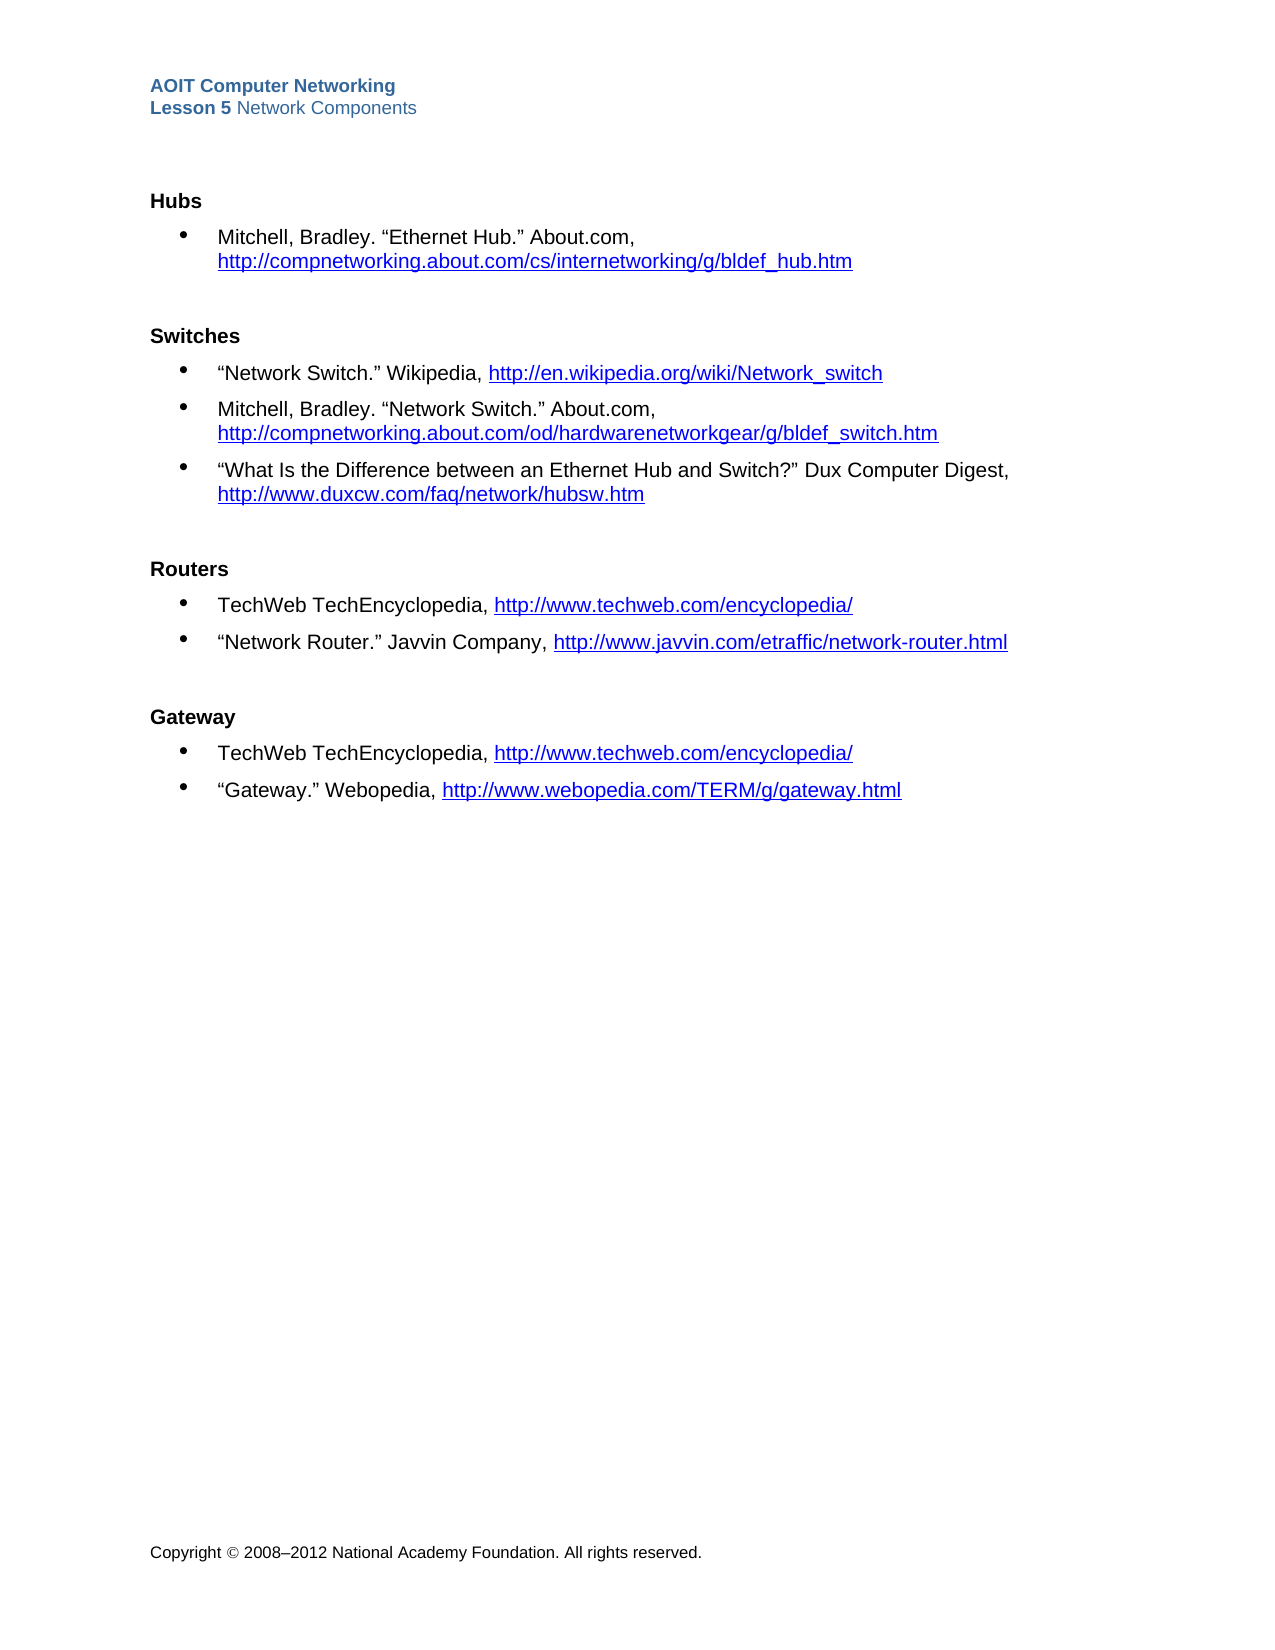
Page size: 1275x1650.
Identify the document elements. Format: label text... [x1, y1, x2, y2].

text Hubs [150, 187, 1125, 212]
text Gateway [150, 704, 1125, 729]
text TechWeb TechEncyclopedia, http://www.techweb.com/encyclopedia/ [180, 741, 1125, 765]
text Mitchell, Bradley. “Network Switch.” About.com, http://compnetworking.about.com/od/hardwarenetworkgear/g/bldef_switch.htm [180, 397, 1125, 445]
text “What Is the Difference between an Ethernet Hub and Switch?” Dux Computer Digest, http://www.duxcw.com/faq/network/hubsw.htm [180, 458, 1125, 506]
text Switches [150, 323, 1125, 348]
text Mitchell, Bradley. “Ethernet Hub.” About.com, http://compnetworking.about.com/cs/internetworking/g/bldef_hub.htm [180, 225, 1125, 273]
text “Gateway.” Webopedia, http://www.webopedia.com/TERM/g/gateway.html [180, 778, 1125, 802]
text “Network Switch.” Wikipedia, http://en.wikipedia.org/wiki/Network_switch [180, 361, 1125, 384]
text Routers [150, 556, 1125, 581]
text “Network Router.” Javvin Company, http://www.javvin.com/etraffic/network-router.html [180, 630, 1125, 654]
text TechWeb TechEncyclopedia, http://www.techweb.com/encyclopedia/ [180, 593, 1125, 617]
